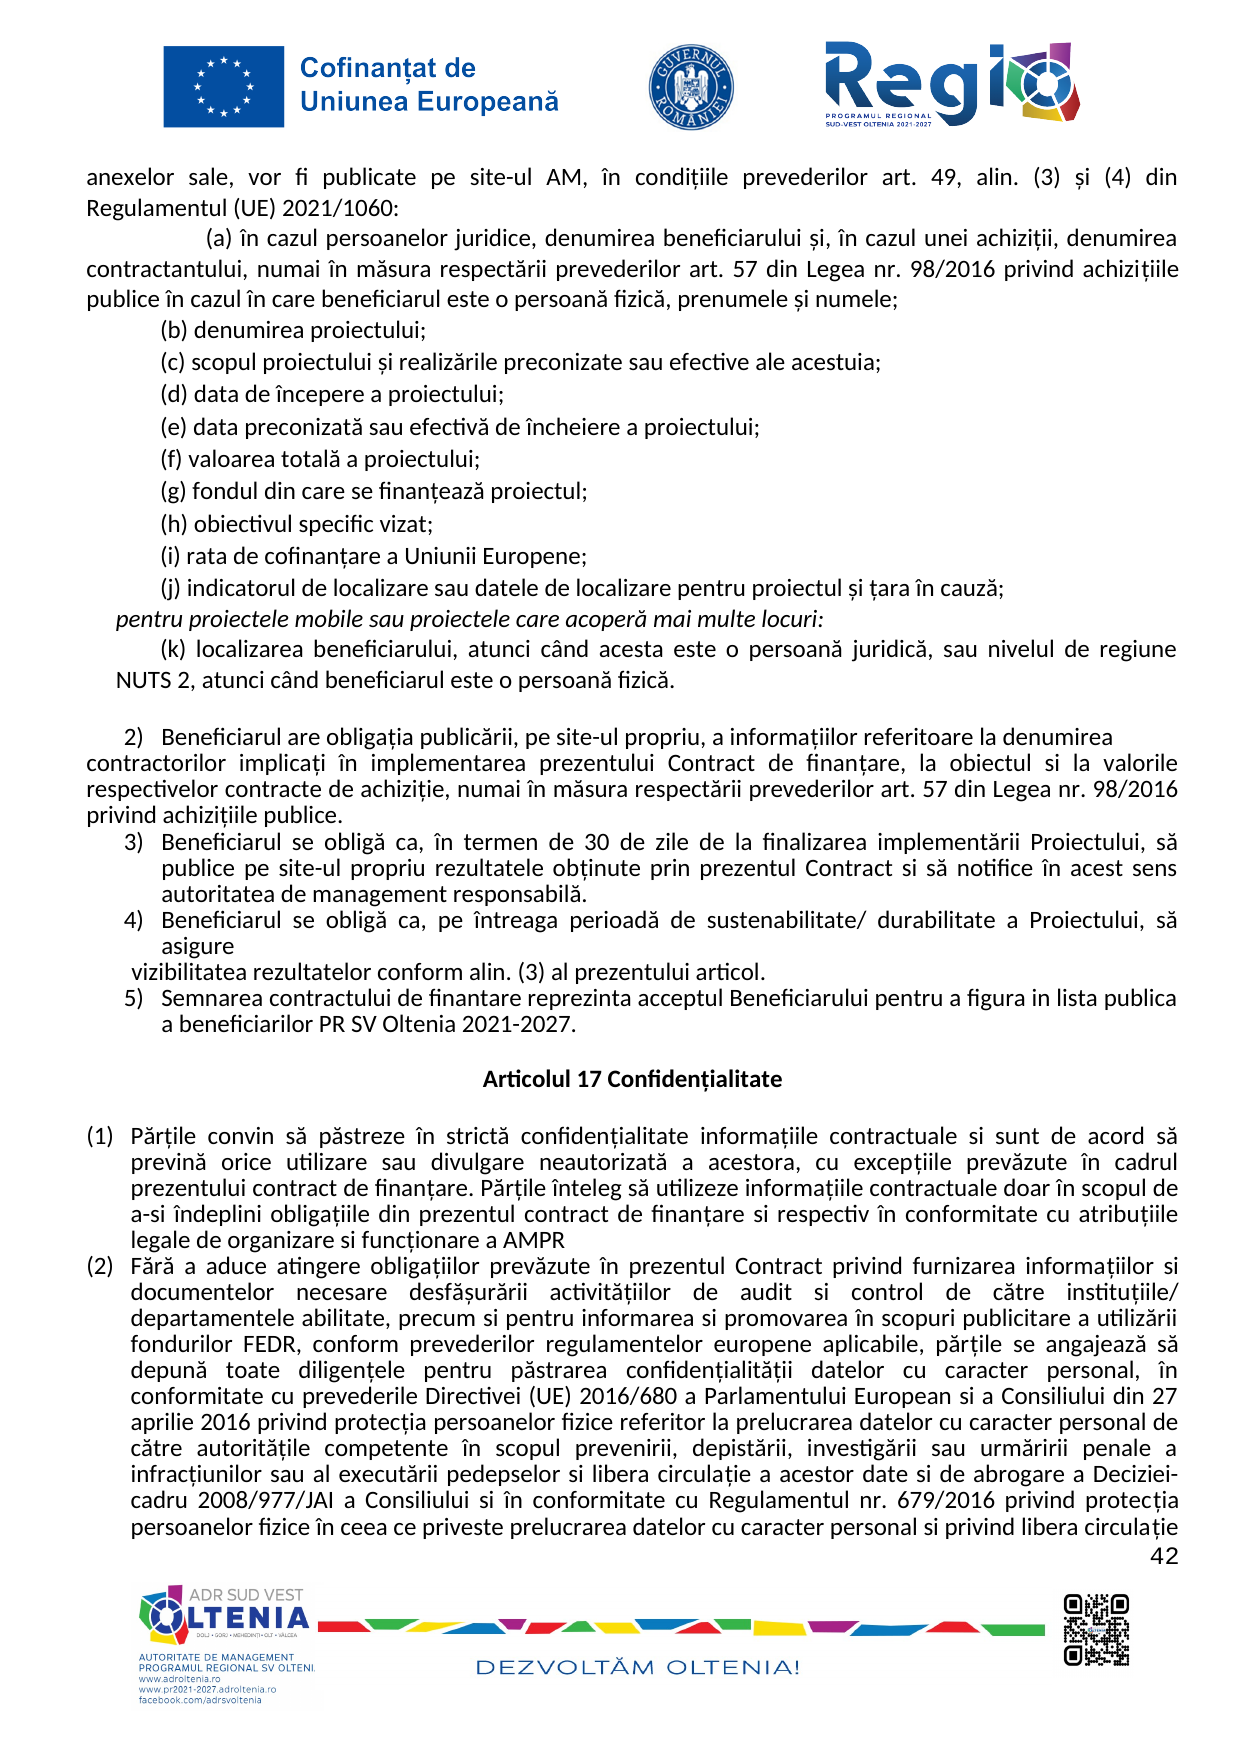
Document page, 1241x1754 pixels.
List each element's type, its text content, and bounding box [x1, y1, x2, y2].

text vizibilitatea rezultatelor conform alin. (3) al prezentului articol. [86, 959, 1179, 985]
list Semnarea contractului de finantare reprezinta acceptul Beneficiarului pentru a figura in lista publica a beneficiarilor PR SV Oltenia 2021-2027. [123, 985, 1179, 1037]
list (a) în cazul persoanelor juridice, denumirea beneficiarului și, în cazul unei achiziții, denumirea contractantului, numai în măsura respectării prevederilor art. 57 din Legea nr. 98/2016 privind achiziţiile publice în cazul în care beneficiarul este o persoană fizică, prenumele și numele; [86, 222, 1179, 314]
list (g) fondul din care se finanțează proiectul; [116, 476, 1179, 506]
list (i) rata de cofinanțare a Uniunii Europene; [116, 540, 1179, 571]
text Articolul 17 Confidenţialitate [86, 1063, 1179, 1093]
list (h) obiectivul specific vizat; [116, 508, 1179, 538]
list (c) scopul proiectului și realizările preconizate sau efective ale acestuia; [116, 346, 1179, 377]
list Părţile convin să păstreze în strictă confidenţialitate informaţiile contractuale si sunt de acord să prevină orice utilizare sau divulgare neautorizată a acestora, cu excepţiile prevăzute în cadrul prezentului contract de finanţare. Părţile înteleg să utilizeze informaţiile contractuale doar în scopul de a-si îndeplini obligaţiile din prezentul contract de finanţare si respectiv în conformitate cu atribuţiile legale de organizare si funcţionare a AMPR [86, 1123, 1179, 1254]
list (b) denumirea proiectului; [116, 314, 1179, 344]
picture [823, 40, 1082, 129]
text contractorilor implicaţi în implementarea prezentului Contract de finanţare, la obiectul si la valorile respectivelor contracte de achiziţie, numai în măsura respectării prevederilor art. 57 din Legea nr. 98/2016 privind achiziţiile publice. [86, 751, 1179, 829]
list (e) data preconizată sau efectivă de încheiere a proiectului; [116, 411, 1179, 441]
list Beneficiarul se obligă ca, în termen de 30 de zile de la finalizarea implementării Proiectului, să publice pe site-ul propriu rezultatele obţinute prin prezentul Contract si să notifice în acest sens autoritatea de management responsabilă. [123, 829, 1179, 907]
list Beneficiarul are obligaţia publicării, pe site-ul propriu, a informaţiilor referitoare la denumirea [123, 725, 1179, 751]
list Beneficiarul se obligă ca, pe întreaga perioadă de sustenabilitate/ durabilitate a Proiectului, să asigure [123, 907, 1179, 959]
picture [645, 42, 739, 132]
list (j) indicatorul de localizare sau datele de localizare pentru proiectul și țara în cauză; [116, 572, 1179, 603]
text pentru proiectele mobile sau proiectele care acoperă mai multe locuri: [116, 603, 1179, 633]
picture [131, 1582, 1134, 1711]
list (f) valoarea totală a proiectului; [116, 443, 1179, 474]
list (d) data de începere a proiectului; [116, 379, 1179, 409]
picture [158, 42, 561, 131]
list (k) localizarea beneficiarului, atunci când acesta este o persoană juridică, sau nivelul de regiune NUTS 2, atunci când beneficiarul este o persoană fizică. [116, 633, 1179, 694]
